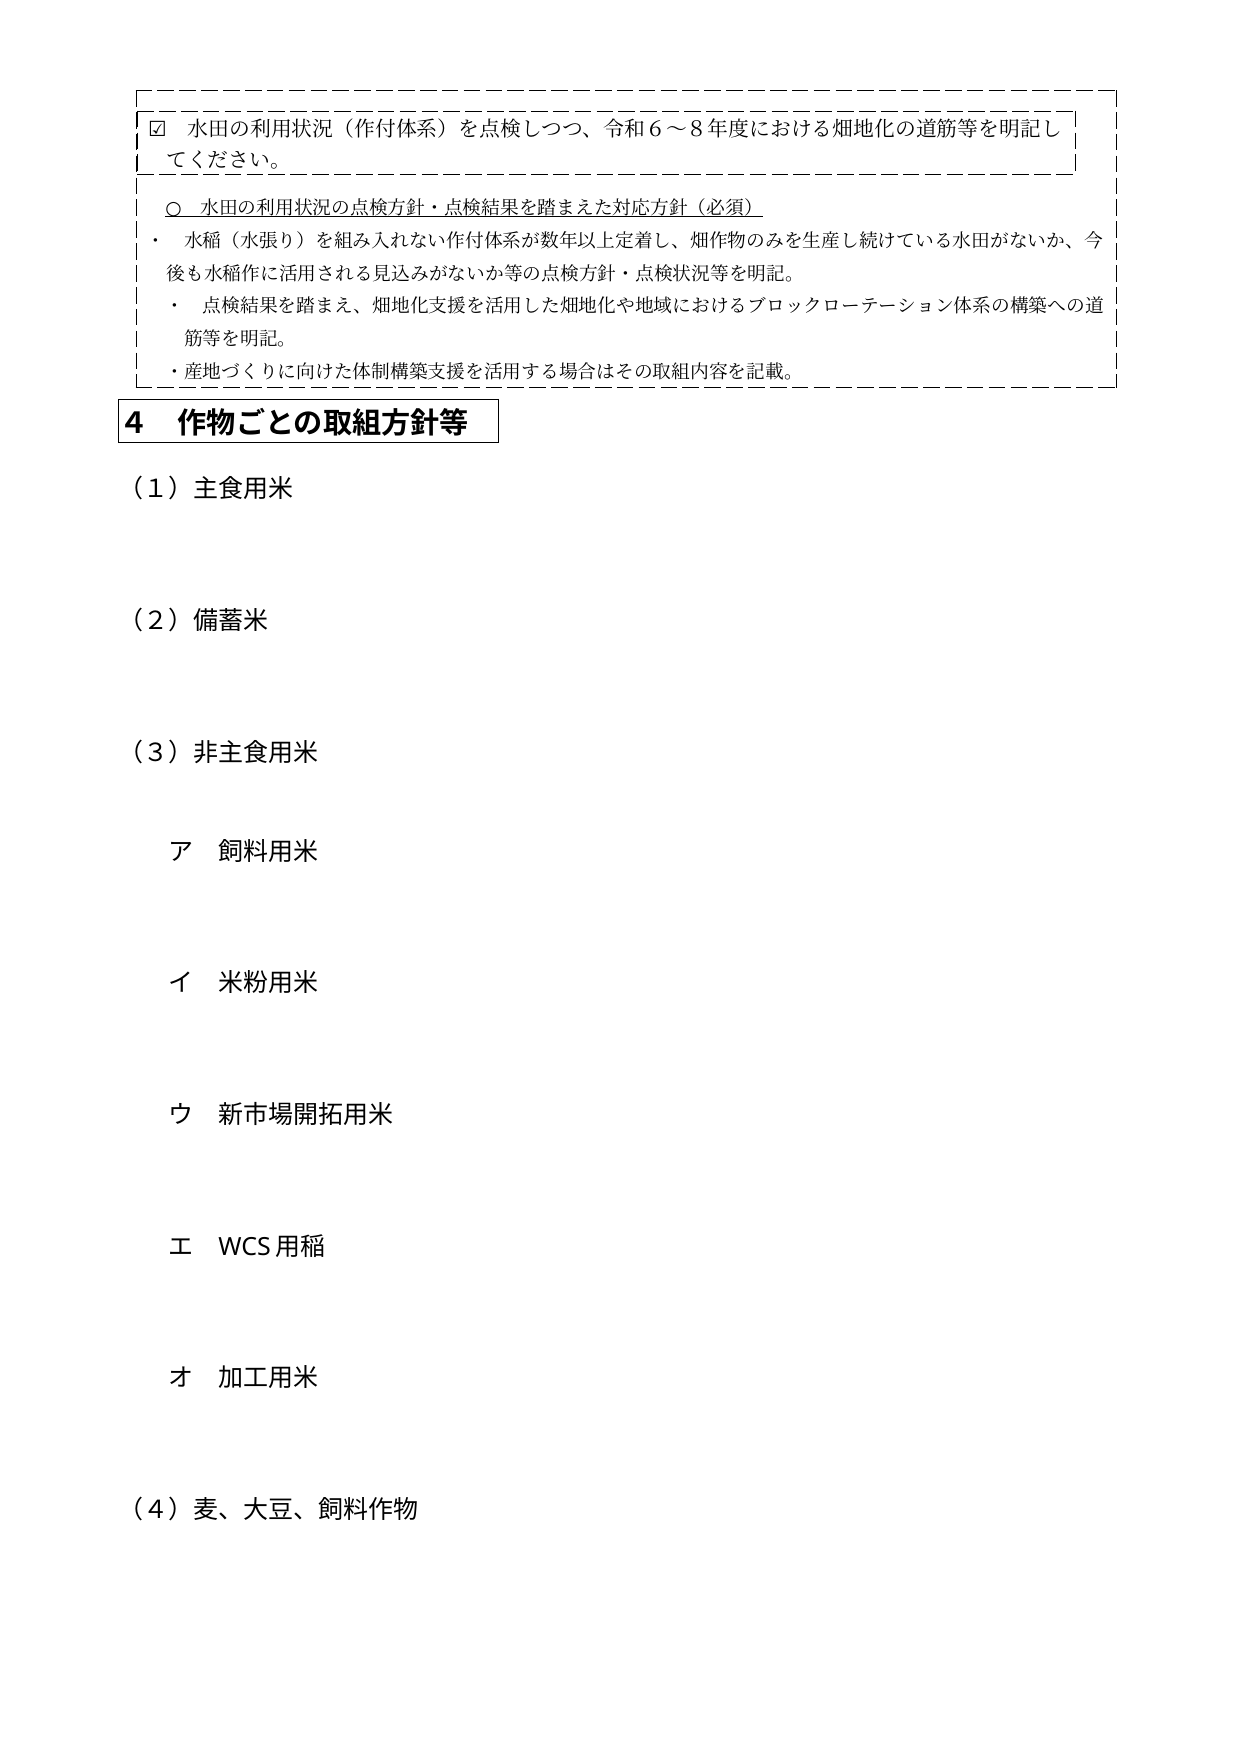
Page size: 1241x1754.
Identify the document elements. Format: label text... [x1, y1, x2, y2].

text ４ 作物ごとの取組方針等 [118, 388, 1122, 454]
text エ WCS用稲 [118, 1211, 1122, 1277]
text ウ 新市場開拓用米 [118, 1079, 1122, 1145]
text （３）非主食用米 [118, 717, 1122, 783]
text イ 米粉用米 [118, 948, 1122, 1014]
text （２）備蓄米 [118, 586, 1122, 652]
text オ 加工用米 [118, 1343, 1122, 1409]
text （４）麦、大豆、飼料作物 [118, 1474, 1122, 1540]
text （１）主食用米 [118, 454, 1122, 520]
text ア 飼料用米 [118, 816, 1122, 882]
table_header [136, 90, 1117, 387]
